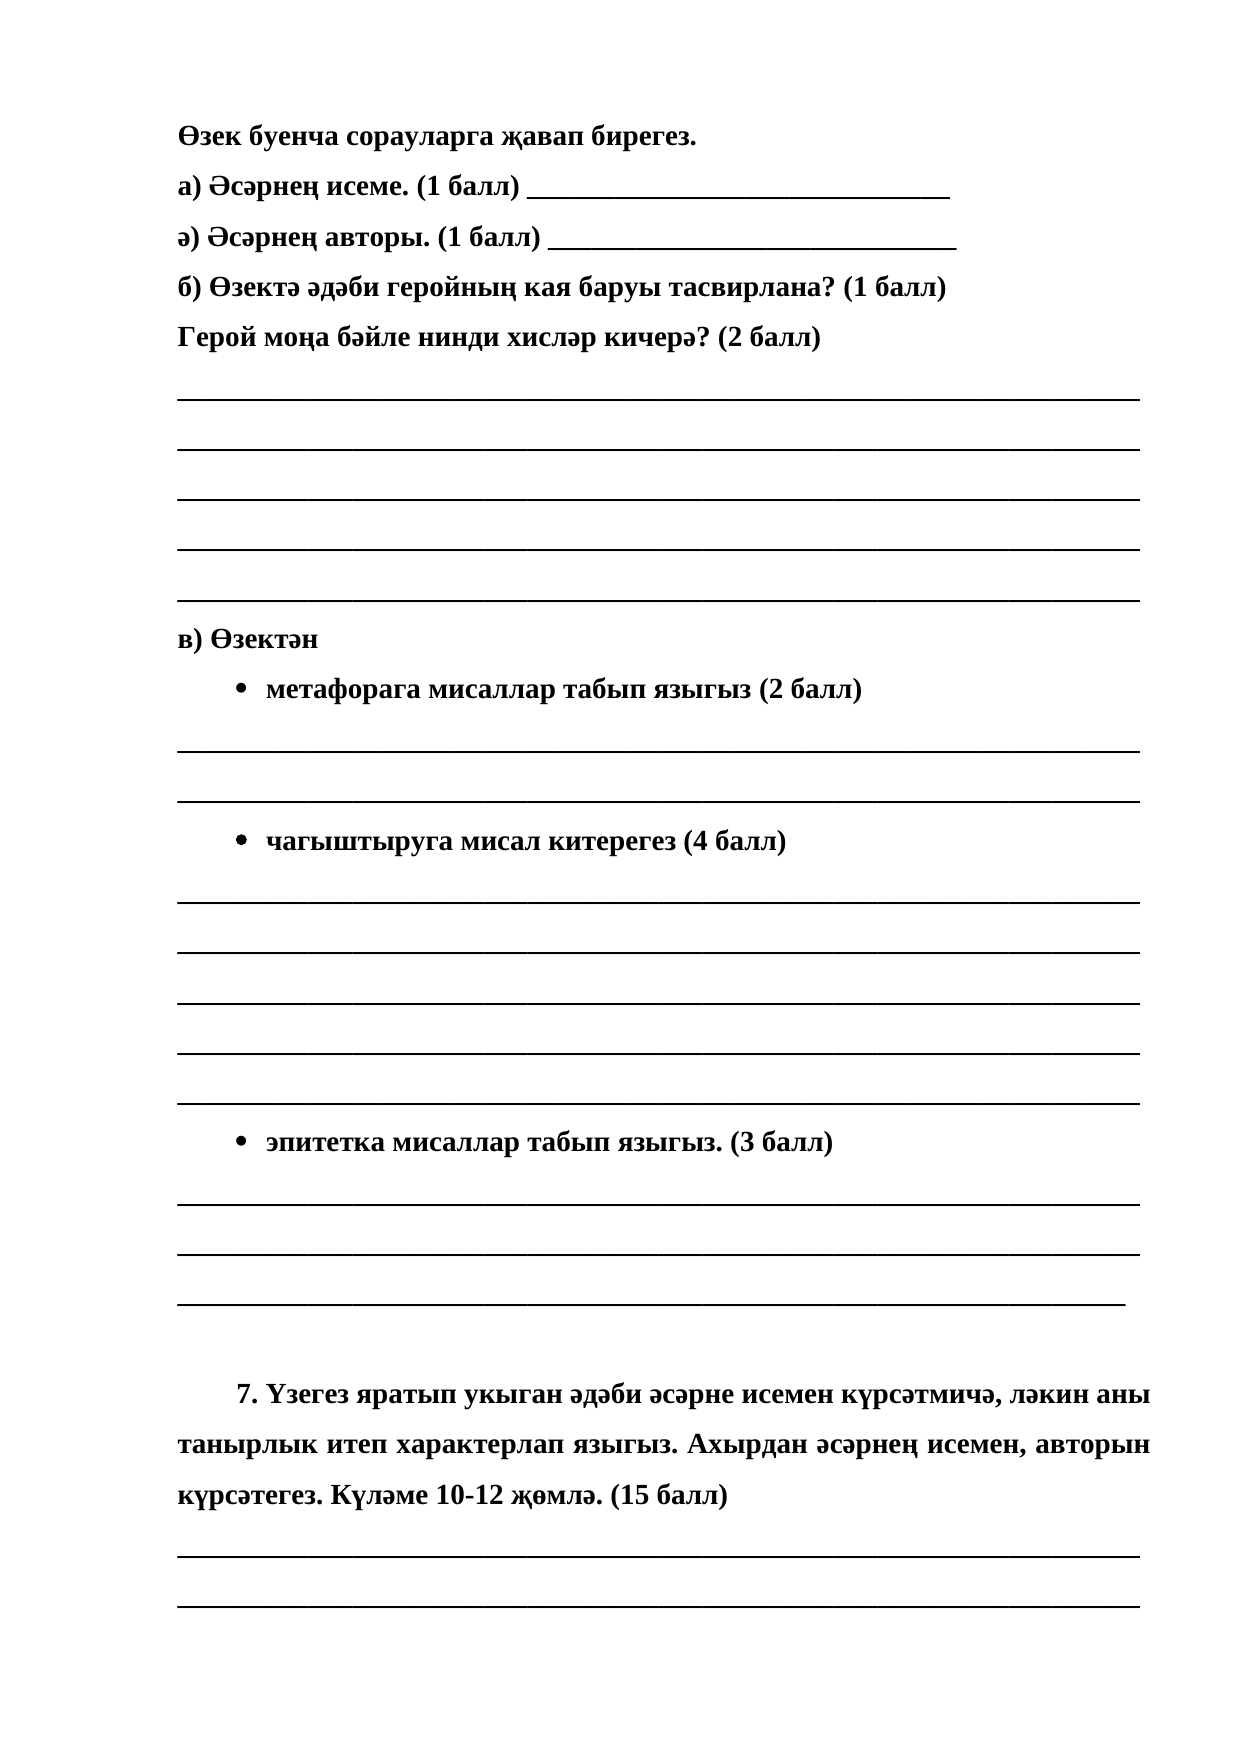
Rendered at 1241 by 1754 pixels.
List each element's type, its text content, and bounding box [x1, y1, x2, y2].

text Өзек буенча сорауларга җавап бирегез. [177, 118, 1152, 152]
text б) Өзектә әдәби геройның кая баруы тасвирлана? (1 балл) [177, 269, 1152, 303]
list чагыштыруга мисал китерегез (4 балл) [177, 823, 1152, 856]
text ә) Әсәрнең авторы. (1 балл) ____________________________ [177, 219, 1152, 252]
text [177, 1527, 1152, 1611]
text __________________________________________________________________________________________________________________________________________________________________________________________________________________________________________________________________________________________________________________________________________ [177, 873, 1152, 1108]
text а) Әсәрнең исеме. (1 балл) _____________________________ [177, 168, 1152, 202]
list эпитетка мисаллар табып языгыз. (3 балл) [177, 1124, 1152, 1158]
text _____________________________________________________________________________________________________________________________________________________________________________________________________ [177, 1175, 1152, 1309]
text Герой моңа бәйле нинди хисләр кичерә? (2 балл) [177, 319, 1152, 353]
text 7. Үзегез яратып укыган әдәби әсәрне исемен күрсәтмичә, ләкин аны танырлык итеп характерлап языгыз. Ахырдан әсәрнең исемен, авторын күрсәтегез. Күләме 10-12 җөмлә. (15 балл) [177, 1376, 1152, 1510]
list метафорага мисаллар табып языгыз (2 балл) [177, 672, 1152, 705]
text __________________________________________________________________________________________________________________________________________________________________________________________________________________________________________________________________________________________________________________________________________ [177, 370, 1152, 604]
text ____________________________________________________________________________________________________________________________________ [177, 722, 1152, 806]
text в) Өзектән [177, 621, 1152, 655]
